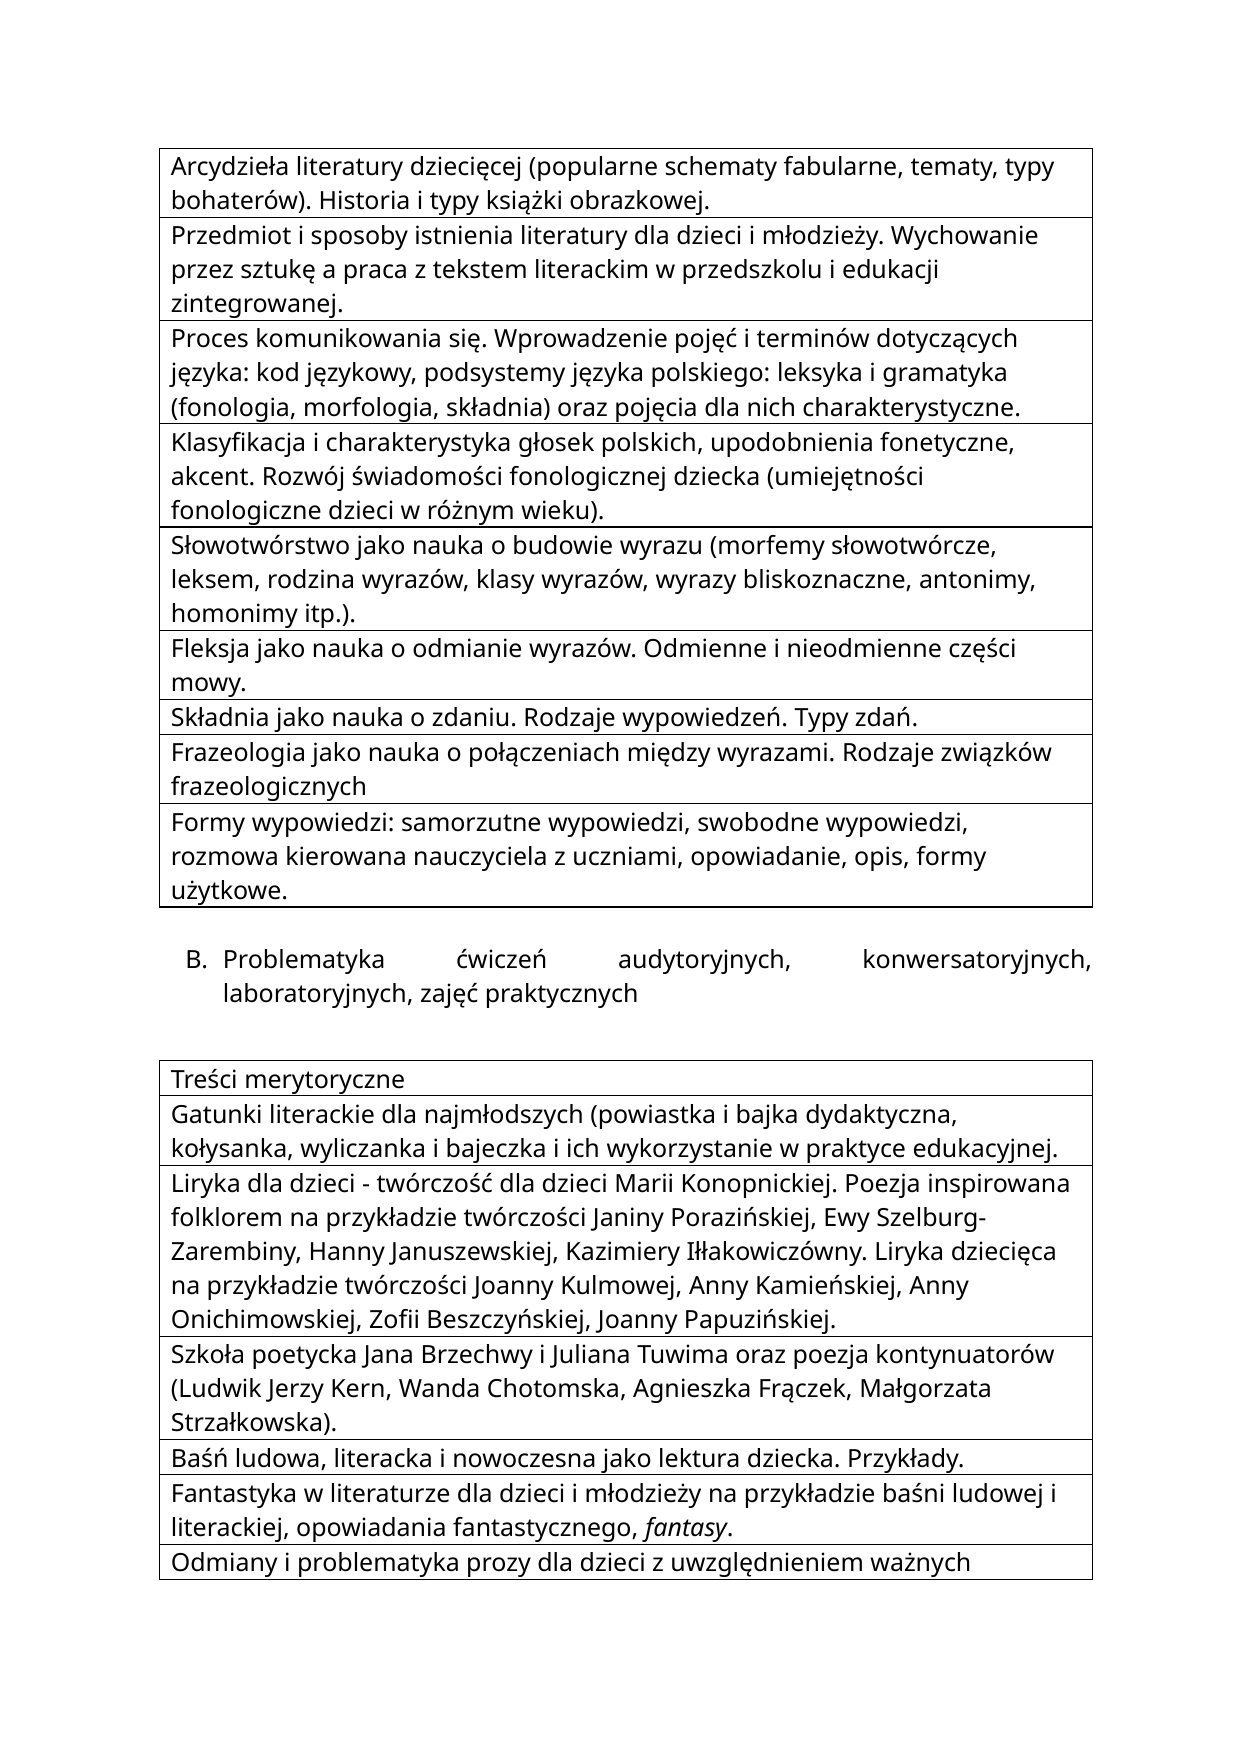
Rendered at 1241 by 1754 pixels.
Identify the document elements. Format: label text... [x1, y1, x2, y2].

table_cell Liryka dla dzieci - twórczość dla dzieci Marii Konopnickiej. Poezja inspirowana folklorem na przykładzie twórczości Janiny Porazińskiej, Ewy Szelburg-Zarembiny, Hanny Januszewskiej, Kazimiery Iłłakowiczówny. Liryka dziecięca na przykładzie twórczości Joanny Kulmowej, Anny Kamieńskiej, Anny Onichimowskiej, Zofii Beszczyńskiej, Joanny Papuzińskiej. [160, 1166, 1092, 1336]
table_cell Słowotwórstwo jako nauka o budowie wyrazu (morfemy słowotwórcze, leksem, rodzina wyrazów, klasy wyrazów, wyrazy bliskoznaczne, antonimy, homonimy itp.). [160, 528, 1092, 630]
table_cell Przedmiot i sposoby istnienia literatury dla dzieci i młodzieży. Wychowanie przez sztukę a praca z tekstem literackim w przedszkolu i edukacji zintegrowanej. [160, 218, 1092, 320]
table_cell Fantastyka w literaturze dla dzieci i młodzieży na przykładzie baśni ludowej i literackiej, opowiadania fantastycznego, fantasy. [160, 1475, 1092, 1543]
table_cell Proces komunikowania się. Wprowadzenie pojęć i terminów dotyczących języka: kod językowy, podsystemy języka polskiego: leksyka i gramatyka (fonologia, morfologia, składnia) oraz pojęcia dla nich charakterystyczne. [160, 321, 1092, 423]
table_cell Klasyfikacja i charakterystyka głosek polskich, upodobnienia fonetyczne, akcent. Rozwój świadomości fonologicznej dziecka (umiejętności fonologiczne dzieci w różnym wieku). [160, 424, 1092, 526]
table_cell Fleksja jako nauka o odmianie wyrazów. Odmienne i nieodmienne części mowy. [160, 631, 1092, 699]
table_cell Formy wypowiedzi: samorzutne wypowiedzi, swobodne wypowiedzi, rozmowa kierowana nauczyciela z uczniami, opowiadanie, opis, formy użytkowe. [160, 804, 1092, 906]
table_cell Arcydzieła literatury dziecięcej (popularne schematy fabularne, tematy, typy bohaterów). Historia i typy książki obrazkowej. [160, 149, 1092, 217]
list Problematyka ćwiczeń audytoryjnych, konwersatoryjnych, laboratoryjnych, zajęć praktycznych [185, 941, 1093, 1009]
table_header Treści merytoryczne [160, 1061, 1092, 1095]
table_cell Składnia jako nauka o zdaniu. Rodzaje wypowiedzeń. Typy zdań. [160, 700, 1092, 734]
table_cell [160, 1545, 1092, 1578]
table_cell Gatunki literackie dla najmłodszych (powiastka i bajka dydaktyczna, kołysanka, wyliczanka i bajeczka i ich wykorzystanie w praktyce edukacyjnej. [160, 1096, 1092, 1164]
table_cell Frazeologia jako nauka o połączeniach między wyrazami. Rodzaje związków frazeologicznych [160, 735, 1092, 803]
table_cell Baśń ludowa, literacka i nowoczesna jako lektura dziecka. Przykłady. [160, 1440, 1092, 1474]
table_cell Szkoła poetycka Jana Brzechwy i Juliana Tuwima oraz poezja kontynuatorów (Ludwik Jerzy Kern, Wanda Chotomska, Agnieszka Frączek, Małgorzata Strzałkowska). [160, 1337, 1092, 1439]
